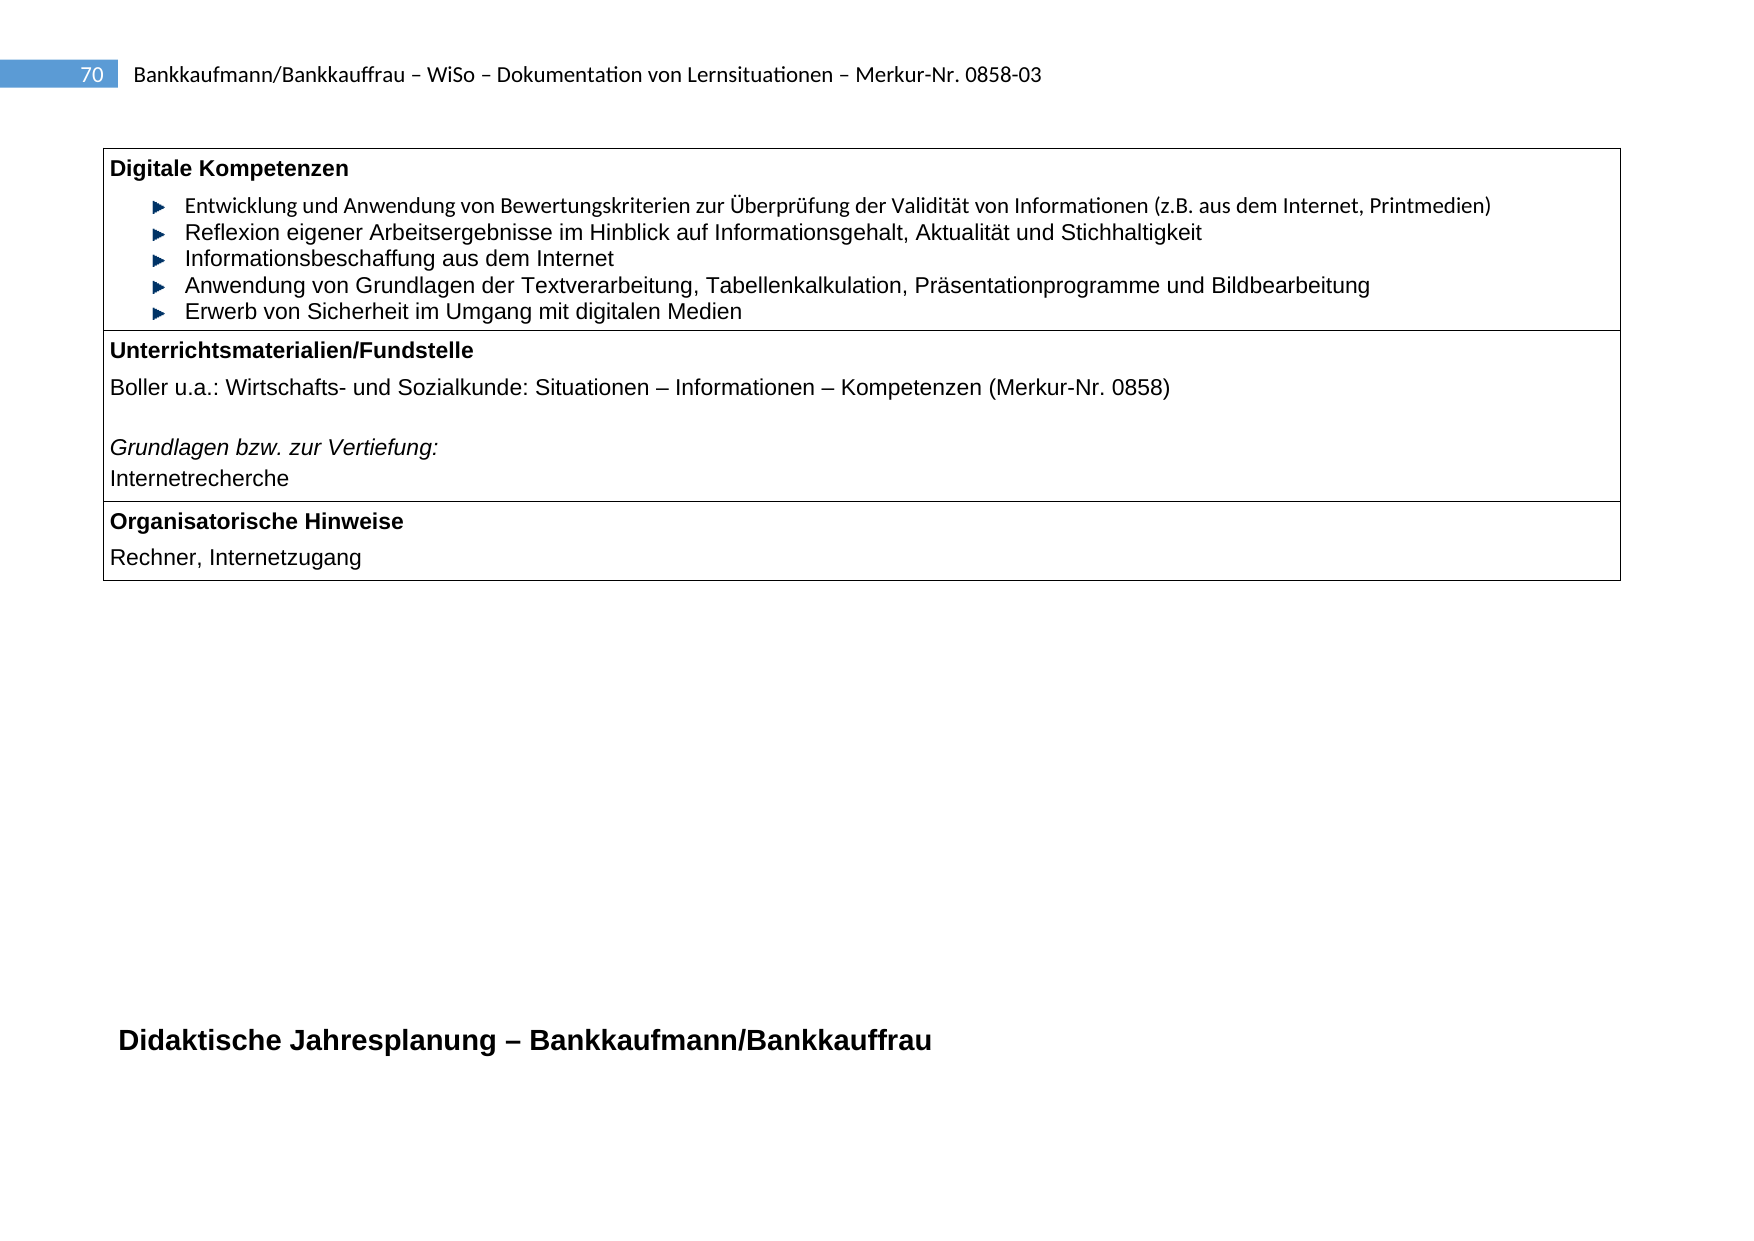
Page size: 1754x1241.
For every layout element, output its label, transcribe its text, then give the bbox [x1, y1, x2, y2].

table_cell Digitale Kompetenzen [104, 149, 1620, 330]
picture [148, 250, 165, 267]
table_cell Organisatorische Hinweise Rechner, Internetzugang [104, 502, 1620, 580]
picture [148, 196, 165, 214]
table_cell Unterrichtsmaterialien/Fundstelle Boller u.a.: Wirtschafts- und Sozialkunde: Situationen – Informationen – Kompetenzen (Merkur-Nr. 0858) Grundlagen bzw. zur Vertiefung: Internetrecherche [104, 331, 1620, 501]
picture [148, 303, 165, 320]
picture [148, 276, 165, 294]
text Didaktische Jahresplanung – Bankkaufmann/Bankkauffrau [118, 1023, 1606, 1057]
picture [148, 224, 165, 241]
